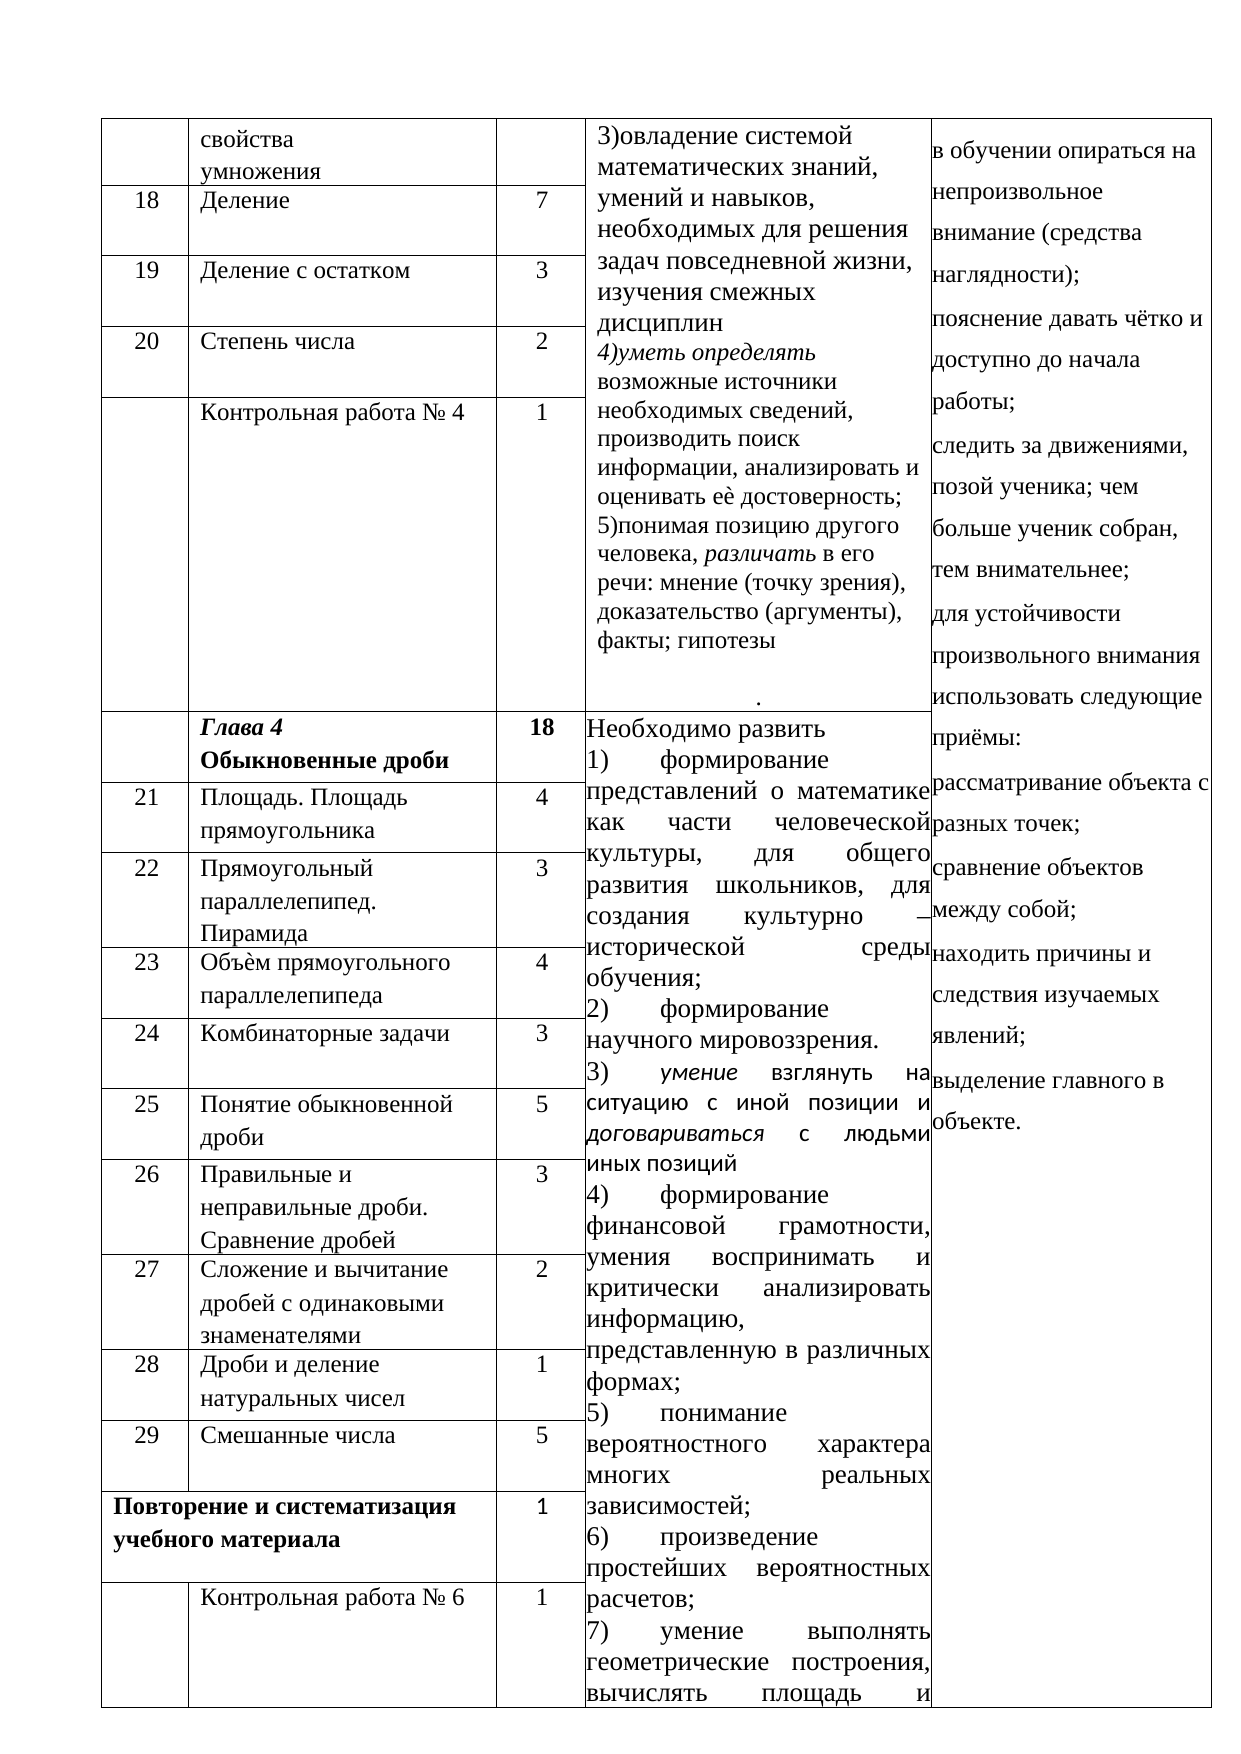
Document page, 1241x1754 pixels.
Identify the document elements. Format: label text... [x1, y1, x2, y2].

table_cell Смешанные числа [189, 1421, 496, 1491]
table_cell 26 [102, 1160, 188, 1253]
table_cell 23 [102, 948, 188, 1018]
table_cell Площадь. Площадь прямоугольника [189, 783, 496, 852]
table_cell [102, 1583, 188, 1707]
table_cell 5 [497, 1421, 585, 1491]
table_cell Деление [189, 186, 496, 255]
table_cell [102, 712, 188, 782]
table_cell 28 [102, 1350, 188, 1420]
table_cell Правильные и неправильные дроби. Сравнение дробей [189, 1160, 496, 1253]
table_cell 24 [102, 1019, 188, 1088]
table_cell Степень числа [189, 327, 496, 397]
table_cell Комбинаторные задачи [189, 1019, 496, 1088]
table_cell [102, 398, 188, 711]
table_cell Повторение и систематизация учебного материала [102, 1492, 496, 1582]
table_cell 3 [497, 256, 585, 326]
table_cell 3 [497, 119, 585, 185]
table_cell 18 [497, 712, 585, 782]
table_cell 18 [102, 186, 188, 255]
table_cell Дроби и деление натуральных чисел [189, 1350, 496, 1420]
table_cell 7 [497, 186, 585, 255]
table_cell 20 [102, 327, 188, 397]
table_cell 1 [497, 1350, 585, 1420]
table_cell 4 [497, 948, 585, 1018]
table_cell 21 [102, 783, 188, 852]
table_cell 3 [497, 1160, 585, 1253]
table_cell Сложение и вычитание дробей с одинаковыми знаменателями [189, 1255, 496, 1349]
table_cell Понятие обыкновенной дроби [189, 1089, 496, 1159]
table_cell 22 [102, 853, 188, 947]
table_cell 2 [497, 1255, 585, 1349]
table_cell 3 [497, 853, 585, 947]
table_cell 5 [497, 1089, 585, 1159]
table_cell 1 [497, 1583, 585, 1707]
table_cell Глава 4 Обыкновенные дроби [189, 712, 496, 782]
table_cell Деление с остатком [189, 256, 496, 326]
table_cell 19 [102, 256, 188, 326]
table_cell 1 [497, 398, 585, 711]
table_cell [189, 1583, 496, 1707]
table_cell Необходимо развить формирование представлений о математике как части человеческой культуры, для общего развития школьников, для создания культурно – исторической среды обучения; формирование научного мировоззрения. умение взглянуть на ситуацию с иной позиции и договариваться с людьми иных позиций формирование финансовой грамотности, умения воспринимать и критически анализировать информацию, представленную в различных формах; понимание вероятностного характера многих реальных зависимостей; произведение простейших вероятностных расчетов; умение выполнять геометрические построения, вычислять площадь и периметр находить в реальной ситуации модели изученных геометрических тел [586, 712, 931, 1707]
table_cell 17 [102, 119, 188, 185]
table_cell 4 [497, 783, 585, 852]
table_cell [189, 119, 496, 185]
table_cell 1 [497, 1492, 585, 1582]
table_cell Контрольная работа № 4 [189, 398, 496, 711]
table_cell 2 [497, 327, 585, 397]
table_cell 27 [102, 1255, 188, 1349]
table_cell 29 [102, 1421, 188, 1491]
table_cell Объѐм прямоугольного параллелепипеда [189, 948, 496, 1018]
table_cell 25 [102, 1089, 188, 1159]
table_cell Прямоугольный параллелепипед. Пирамида [189, 853, 496, 947]
table_cell 3 [497, 1019, 585, 1088]
